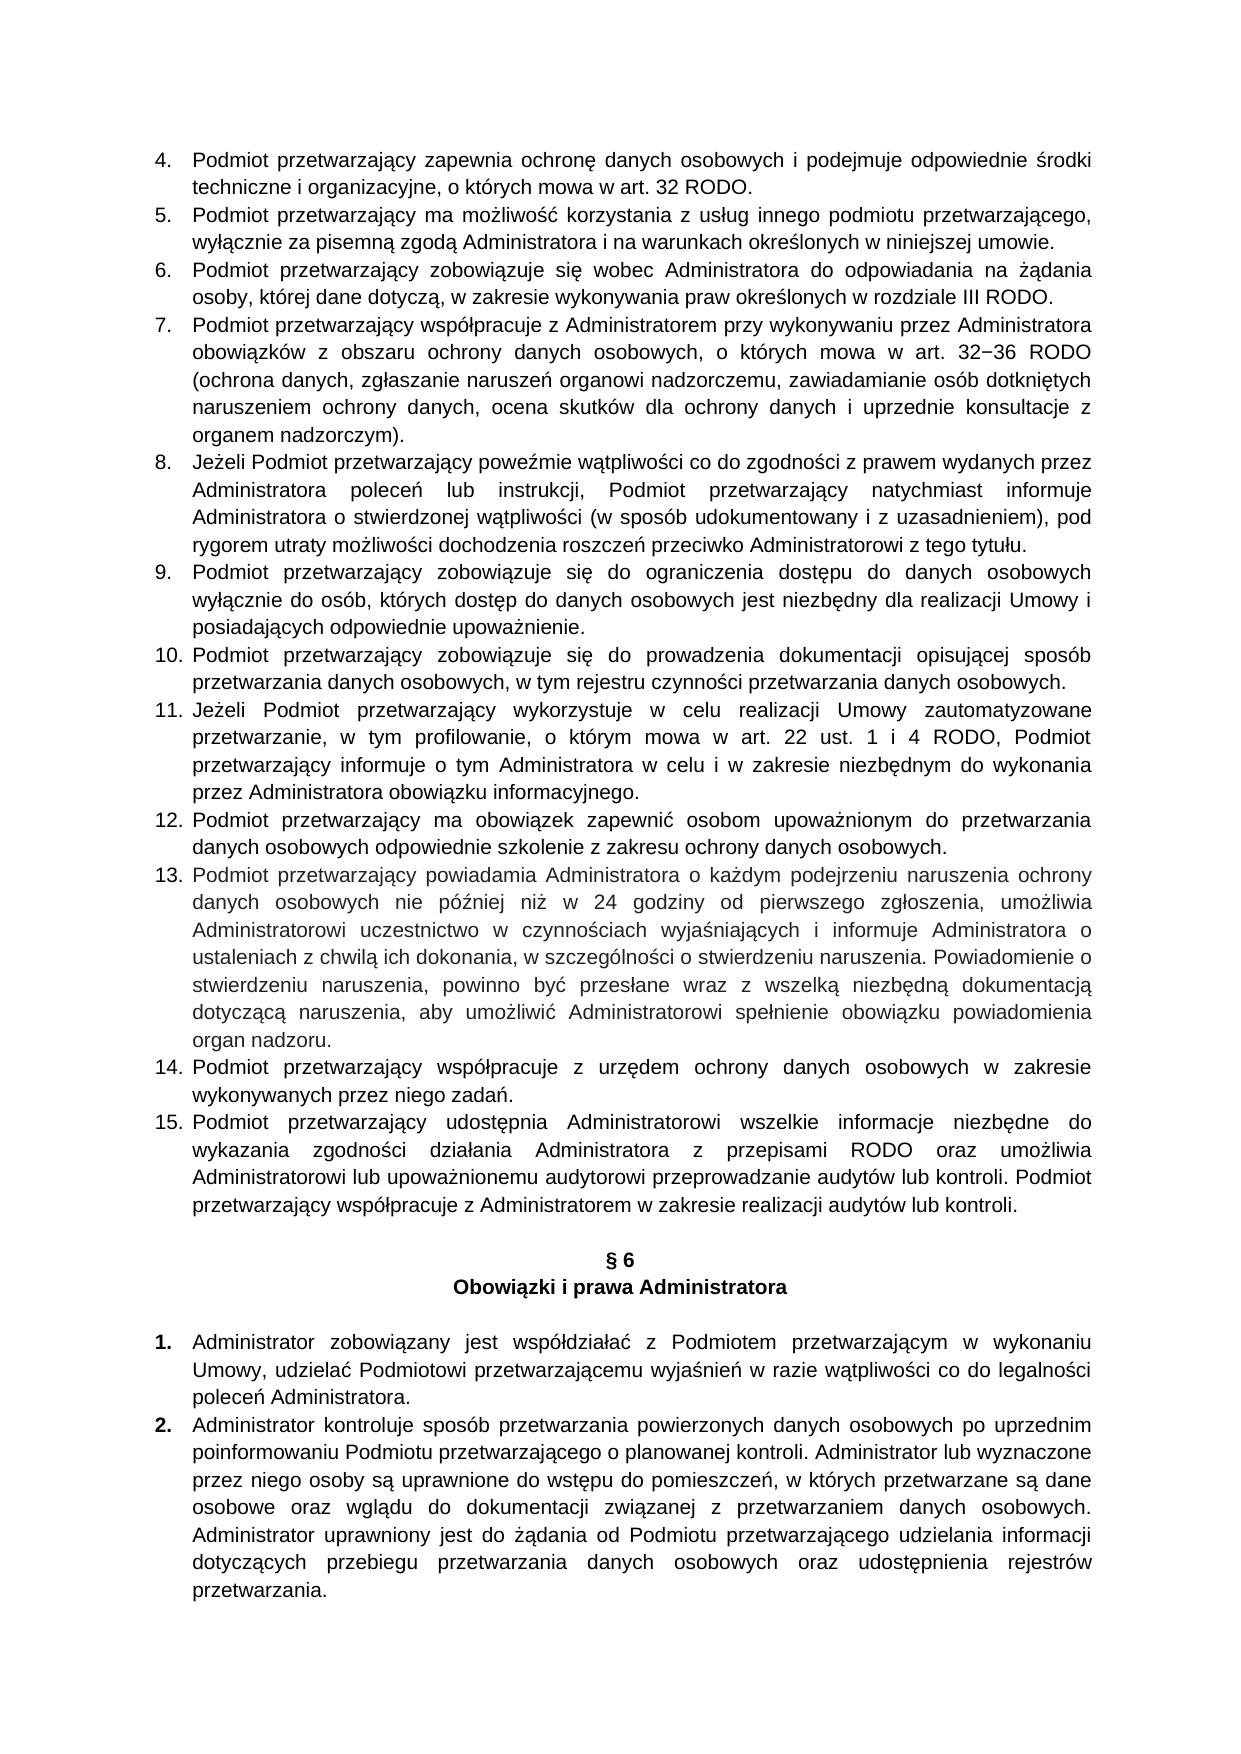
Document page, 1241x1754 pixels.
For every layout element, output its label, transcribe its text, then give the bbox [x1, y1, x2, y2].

list Jeżeli Podmiot przetwarzający wykorzystuje w celu realizacji Umowy zautomatyzowane przetwarzanie, w tym profilowanie, o którym mowa w art. 22 ust. 1 i 4 RODO, Podmiot przetwarzający informuje o tym Administratora w celu i w zakresie niezbędnym do wykonania przez Administratora obowiązku informacyjnego. [154, 698, 1093, 804]
list Podmiot przetwarzający zapewnia ochronę danych osobowych i podejmuje odpowiednie środki techniczne i organizacyjne, o których mowa w art. 32 RODO. [154, 148, 1093, 199]
list Podmiot przetwarzający powiadamia Administratora o każdym podejrzeniu naruszenia ochrony danych osobowych nie później niż w 24 godziny od pierwszego zgłoszenia, umożliwia Administratorowi uczestnictwo w czynnościach wyjaśniających i informuje Administratora o ustaleniach z chwilą ich dokonania, w szczególności o stwierdzeniu naruszenia. Powiadomienie o stwierdzeniu naruszenia, powinno być przesłane wraz z wszelką niezbędną dokumentacją dotyczącą naruszenia, aby umożliwić Administratorowi spełnienie obowiązku powiadomienia organ nadzoru. [154, 863, 1093, 1052]
text § 6 [148, 1248, 1093, 1272]
list Podmiot przetwarzający ma obowiązek zapewnić osobom upoważnionym do przetwarzania danych osobowych odpowiednie szkolenie z zakresu ochrony danych osobowych. [154, 808, 1093, 859]
list Podmiot przetwarzający udostępnia Administratorowi wszelkie informacje niezbędne do wykazania zgodności działania Administratora z przepisami RODO oraz umożliwia Administratorowi lub upoważnionemu audytorowi przeprowadzanie audytów lub kontroli. Podmiot przetwarzający współpracuje z Administratorem w zakresie realizacji audytów lub kontroli. [154, 1110, 1093, 1217]
list Podmiot przetwarzający zobowiązuje się do ograniczenia dostępu do danych osobowych wyłącznie do osób, których dostęp do danych osobowych jest niezbędny dla realizacji Umowy i posiadających odpowiednie upoważnienie. [154, 560, 1093, 639]
list Administrator kontroluje sposób przetwarzania powierzonych danych osobowych po uprzednim poinformowaniu Podmiotu przetwarzającego o planowanej kontroli. Administrator lub wyznaczone przez niego osoby są uprawnione do wstępu do pomieszczeń, w których przetwarzane są dane osobowe oraz wglądu do dokumentacji związanej z przetwarzaniem danych osobowych. Administrator uprawniony jest do żądania od Podmiotu przetwarzającego udzielania informacji dotyczących przebiegu przetwarzania danych osobowych oraz udostępnienia rejestrów przetwarzania. [154, 1413, 1093, 1602]
list Podmiot przetwarzający ma możliwość korzystania z usług innego podmiotu przetwarzającego, wyłącznie za pisemną zgodą Administratora i na warunkach określonych w niniejszej umowie. [154, 203, 1093, 254]
list Podmiot przetwarzający zobowiązuje się do prowadzenia dokumentacji opisującej sposób przetwarzania danych osobowych, w tym rejestru czynności przetwarzania danych osobowych. [154, 643, 1093, 694]
list Administrator zobowiązany jest współdziałać z Podmiotem przetwarzającym w wykonaniu Umowy, udzielać Podmiotowi przetwarzającemu wyjaśnień w razie wątpliwości co do legalności poleceń Administratora. [154, 1330, 1093, 1409]
list Podmiot przetwarzający zobowiązuje się wobec Administratora do odpowiadania na żądania osoby, której dane dotyczą, w zakresie wykonywania praw określonych w rozdziale III RODO. [154, 258, 1093, 309]
list Jeżeli Podmiot przetwarzający poweźmie wątpliwości co do zgodności z prawem wydanych przez Administratora poleceń lub instrukcji, Podmiot przetwarzający natychmiast informuje Administratora o stwierdzonej wątpliwości (w sposób udokumentowany i z uzasadnieniem), pod rygorem utraty możliwości dochodzenia roszczeń przeciwko Administratorowi z tego tytułu. [154, 450, 1093, 557]
list Podmiot przetwarzający współpracuje z urzędem ochrony danych osobowych w zakresie wykonywanych przez niego zadań. [154, 1055, 1093, 1107]
list Podmiot przetwarzający współpracuje z Administratorem przy wykonywaniu przez Administratora obowiązków z obszaru ochrony danych osobowych, o których mowa w art. 32−36 RODO (ochrona danych, zgłaszanie naruszeń organowi nadzorczemu, zawiadamianie osób dotkniętych naruszeniem ochrony danych, ocena skutków dla ochrony danych i uprzednie konsultacje z organem nadzorczym). [154, 313, 1093, 447]
text Obowiązki i prawa Administratora [148, 1275, 1093, 1299]
